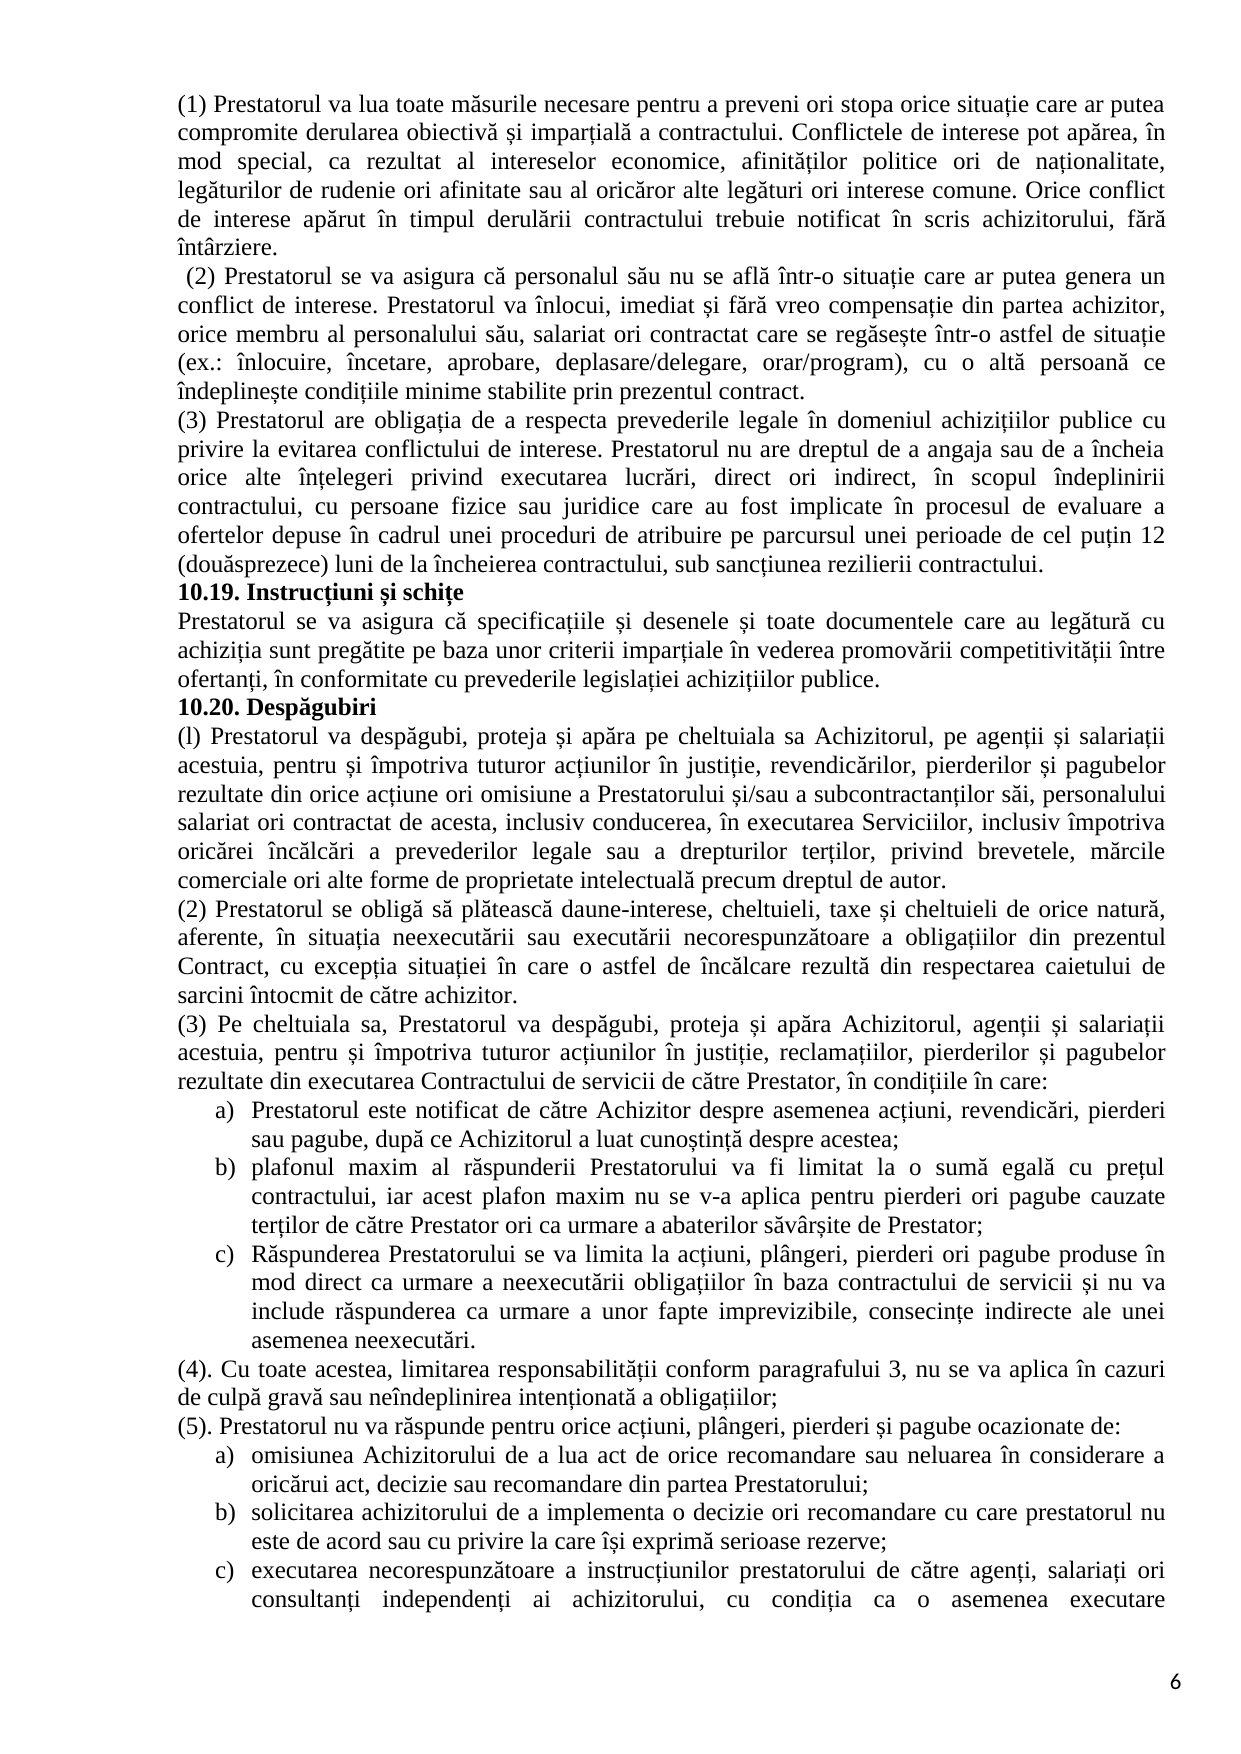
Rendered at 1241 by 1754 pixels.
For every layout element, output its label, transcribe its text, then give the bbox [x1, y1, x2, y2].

text (2) Prestatorul se obligă să plătească daune-interese, cheltuieli, taxe și cheltuieli de orice natură, aferente, în situația neexecutării sau executării necorespunzătoare a obligațiilor din prezentul Contract, cu excepția situației în care o astfel de încălcare rezultă din respectarea caietului de sarcini întocmit de către achizitor. [177, 894, 1167, 1009]
text (l) Prestatorul va despăgubi, proteja și apăra pe cheltuiala sa Achizitorul, pe agenții și salariații acestuia, pentru și împotriva tuturor acțiunilor în justiție, revendicărilor, pierderilor și pagubelor rezultate din orice acțiune ori omisiune a Prestatorului și/sau a subcontractanților săi, personalului salariat ori contractat de acesta, inclusiv conducerea, în executarea Serviciilor, inclusiv împotriva oricărei încălcări a prevederilor legale sau a drepturilor terților, privind brevetele, mărcile comerciale ori alte forme de proprietate intelectuală precum dreptul de autor. [177, 721, 1167, 894]
list plafonul maxim al răspunderii Prestatorului va fi limitat la o sumă egală cu prețul contractului, iar acest plafon maxim nu se v-a aplica pentru pierderi ori pagube cauzate terților de către Prestator ori ca urmare a abaterilor săvârșite de Prestator; [215, 1152, 1167, 1239]
text Prestatorul se va asigura că specificațiile și desenele și toate documentele care au legătură cu achiziția sunt pregătite pe baza unor criterii imparțiale în vederea promovării competitivității între ofertanți, în conformitate cu prevederile legislației achizițiilor publice. [177, 606, 1167, 692]
text 10.20. Despăgubiri [177, 692, 1167, 721]
list Prestatorul este notificat de către Achizitor despre asemenea acțiuni, revendicări, pierderi sau pagube, după ce Achizitorul a luat cunoștință despre acestea; [215, 1095, 1167, 1152]
text (2) Prestatorul se va asigura că personalul său nu se află într-o situație care ar putea genera un conflict de interese. Prestatorul va înlocui, imediat și fără vreo compensație din partea achizitor, orice membru al personalului său, salariat ori contractat care se regăsește într-o astfel de situație (ex.: înlocuire, încetare, aprobare, deplasare/delegare, orar/program), cu o altă persoană ce îndeplinește condițiile minime stabilite prin prezentul contract. [177, 261, 1167, 405]
list solicitarea achizitorului de a implementa o decizie ori recomandare cu care prestatorul nu este de acord sau cu privire la care își exprimă serioase rezerve; [215, 1497, 1167, 1555]
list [215, 1555, 1167, 1612]
text (1) Prestatorul va lua toate măsurile necesare pentru a preveni ori stopa orice situație care ar putea compromite derularea obiectivă și imparțială a contractului. Conflictele de interese pot apărea, în mod special, ca rezultat al intereselor economice, afinităților politice ori de naționalitate, legăturilor de rudenie ori afinitate sau al oricăror alte legături ori interese comune. Orice conflict de interese apărut în timpul derulării contractului trebuie notificat în scris achizitorului, fără întârziere. [177, 89, 1167, 261]
text (3) Prestatorul are obligația de a respecta prevederile legale în domeniul achizițiilor publice cu privire la evitarea conflictului de interese. Prestatorul nu are dreptul de a angaja sau de a încheia orice alte înțelegeri privind executarea lucrări, direct ori indirect, în scopul îndeplinirii contractului, cu persoane fizice sau juridice care au fost implicate în procesul de evaluare a ofertelor depuse în cadrul unei proceduri de atribuire pe parcursul unei perioade de cel puțin 12 (douăsprezece) luni de la încheierea contractului, sub sancțiunea rezilierii contractului. [177, 405, 1167, 577]
text 10.19. Instrucțiuni și schițe [177, 577, 1167, 606]
text (4). Cu toate acestea, limitarea responsabilității conform paragrafului 3, nu se va aplica în cazuri de culpă gravă sau neîndeplinirea intenționată a obligațiilor; [177, 1354, 1167, 1411]
list Răspunderea Prestatorului se va limita la acțiuni, plângeri, pierderi ori pagube produse în mod direct ca urmare a neexecutării obligațiilor în baza contractului de servicii și nu va include răspunderea ca urmare a unor fapte imprevizibile, consecințe indirecte ale unei asemenea neexecutări. [215, 1239, 1167, 1354]
text (3) Pe cheltuiala sa, Prestatorul va despăgubi, proteja și apăra Achizitorul, agenții și salariații acestuia, pentru și împotriva tuturor acțiunilor în justiție, reclamațiilor, pierderilor și pagubelor rezultate din executarea Contractului de servicii de către Prestator, în condițiile în care: [177, 1009, 1167, 1095]
text (5). Prestatorul nu va răspunde pentru orice acțiuni, plângeri, pierderi și pagube ocazionate de: [177, 1411, 1167, 1440]
list omisiunea Achizitorului de a lua act de orice recomandare sau neluarea în considerare a oricărui act, decizie sau recomandare din partea Prestatorului; [215, 1440, 1167, 1497]
